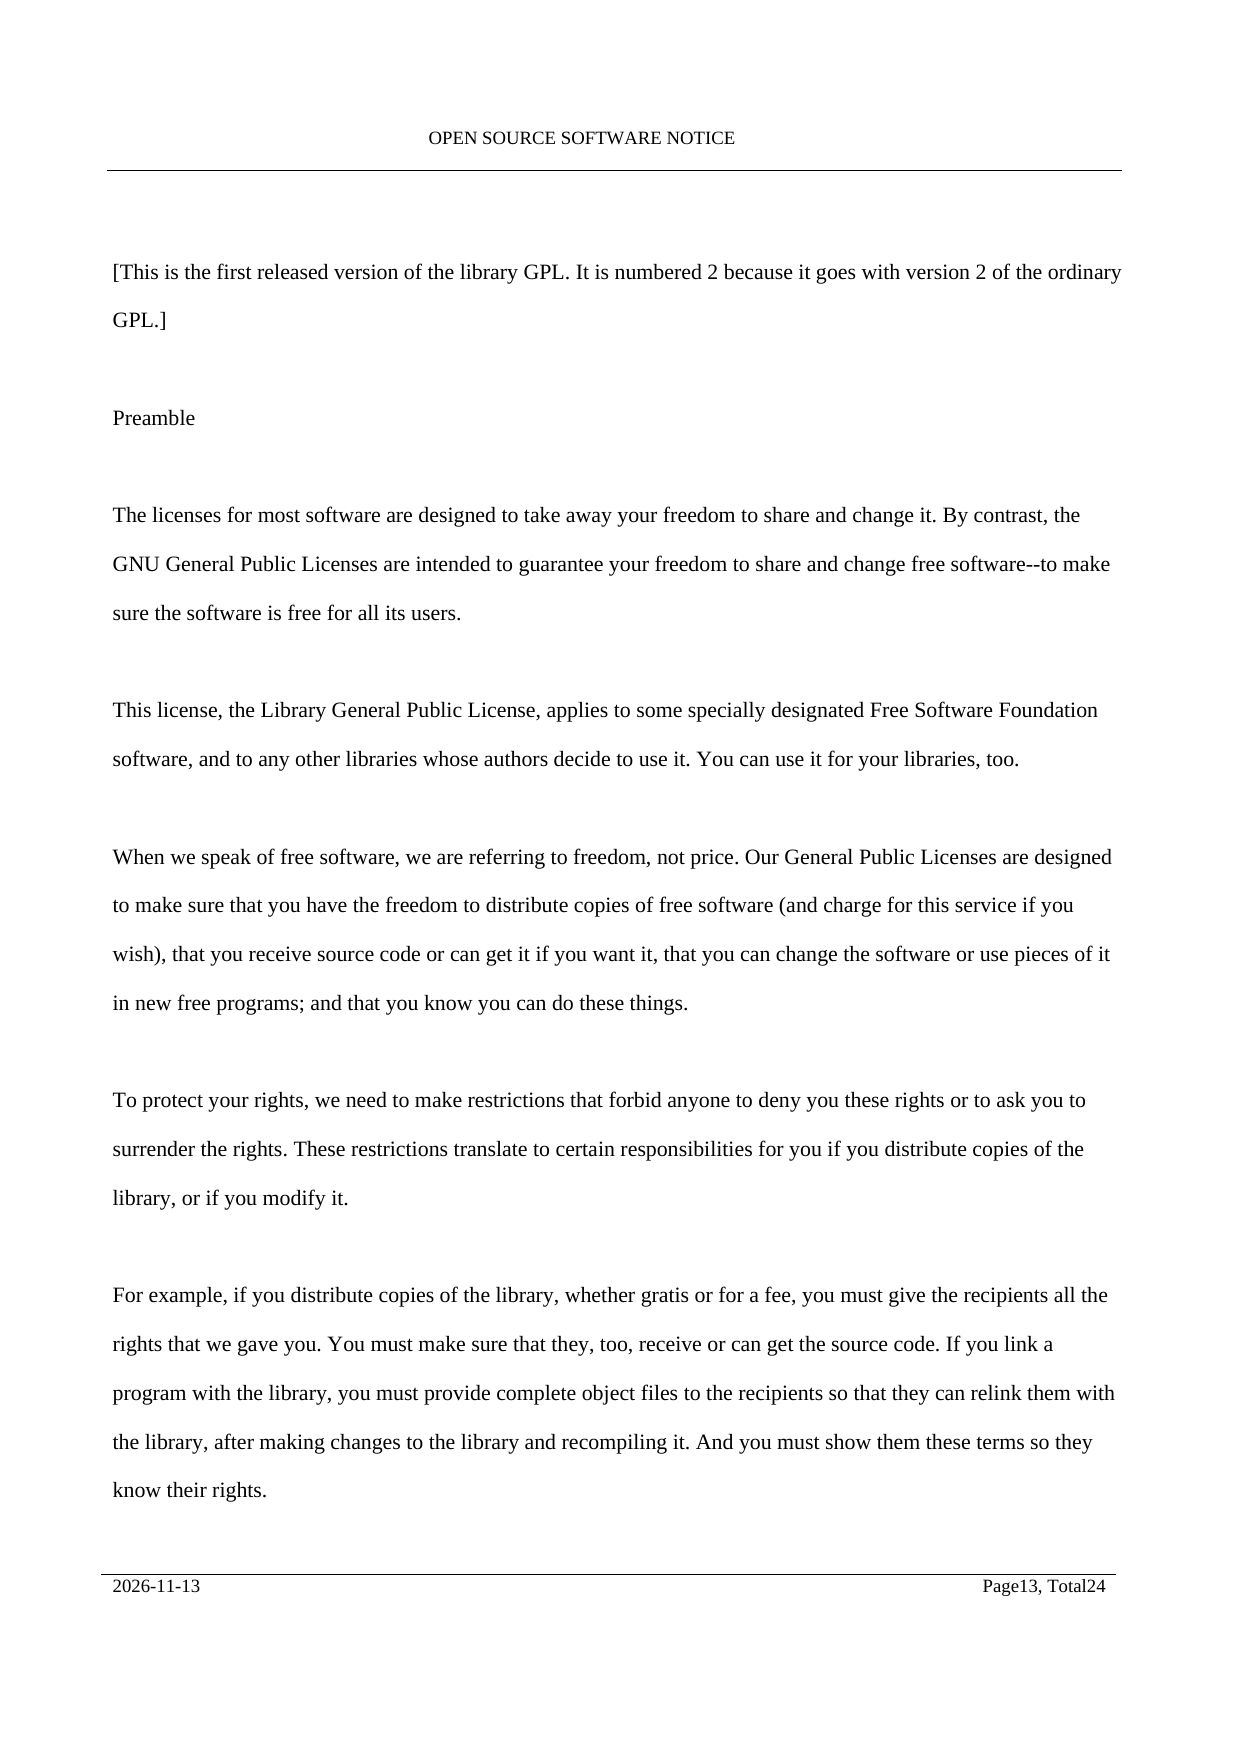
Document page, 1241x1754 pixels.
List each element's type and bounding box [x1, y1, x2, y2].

text [112, 206, 1128, 1506]
